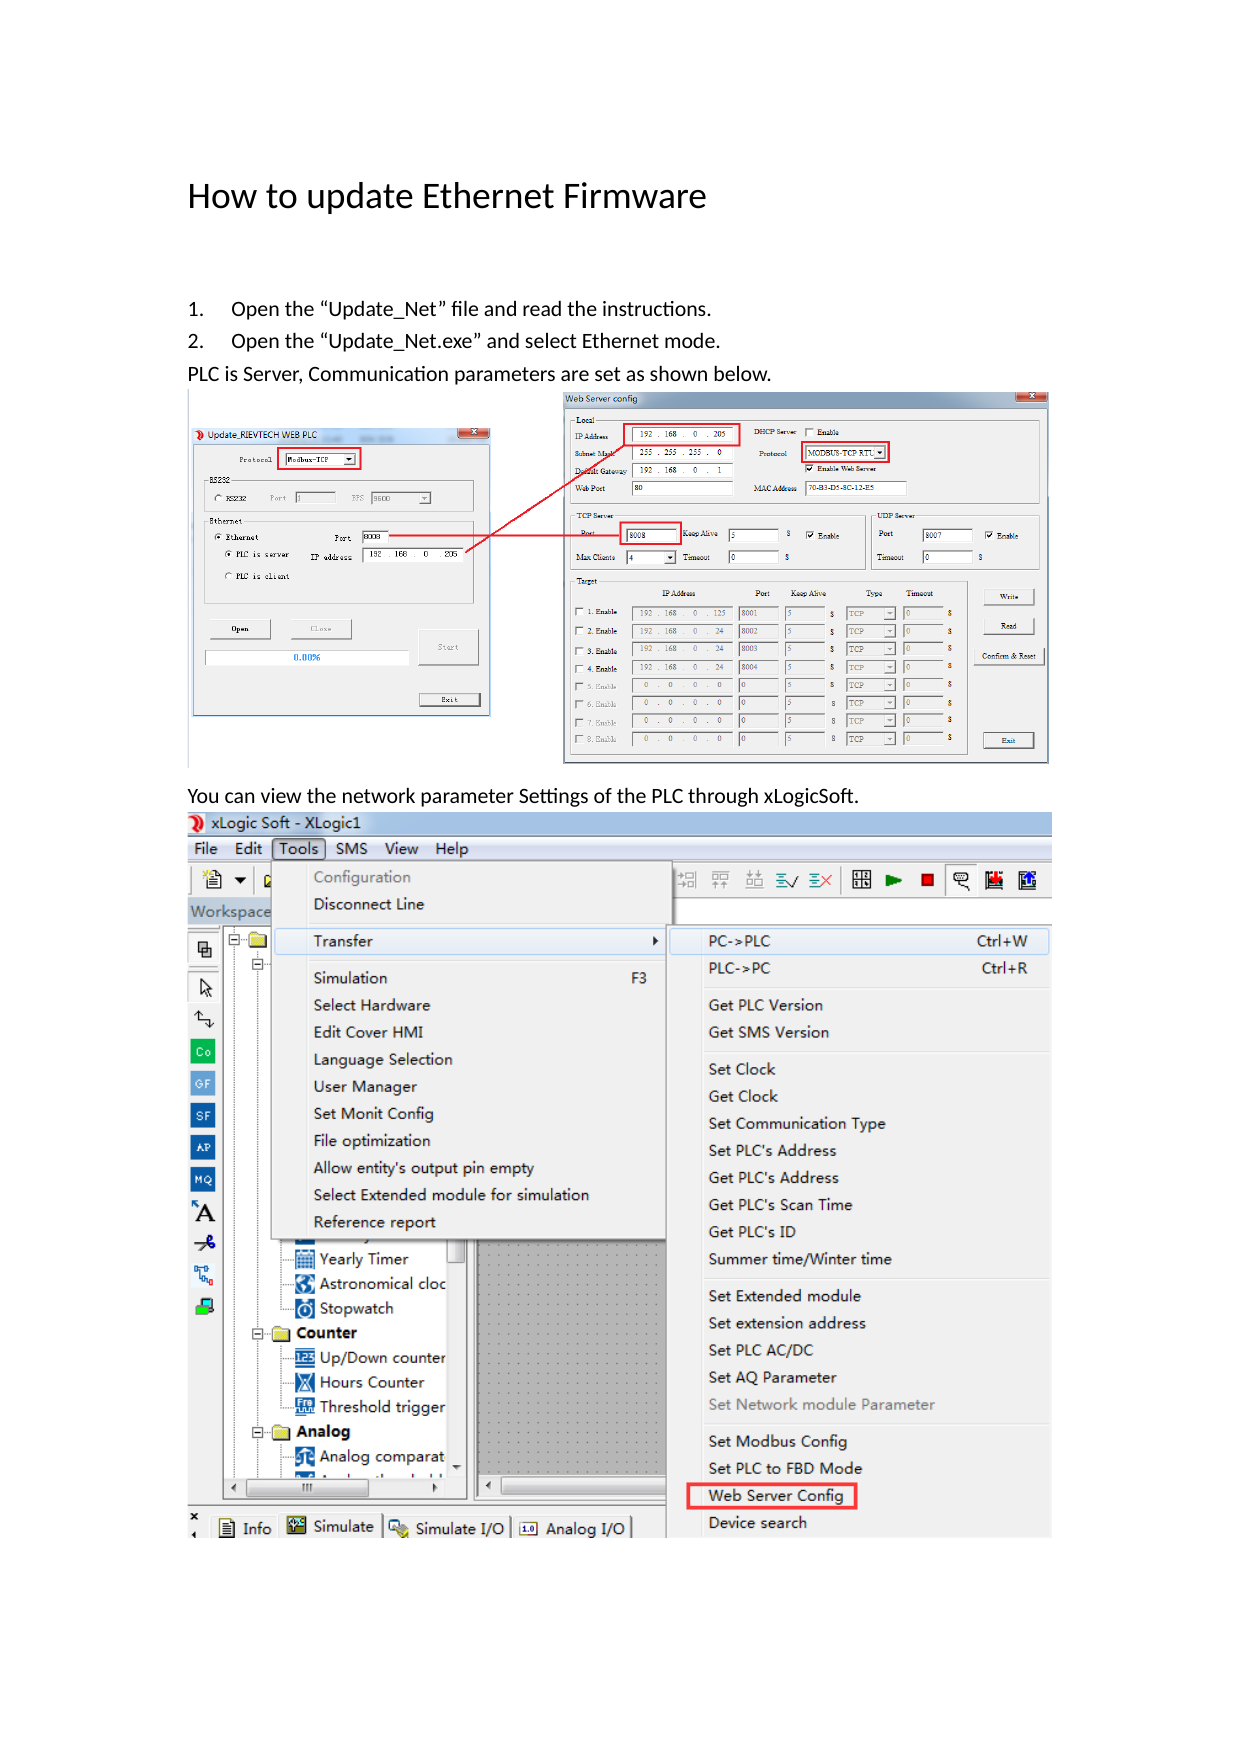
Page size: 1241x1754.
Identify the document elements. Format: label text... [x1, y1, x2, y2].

list PLC is Server, Communication parameters are set as shown below. [187, 357, 1053, 389]
list You can view the network parameter Settings of the PLC through xLogicSoft. [187, 779, 1053, 812]
text How to update Ethernet Firmware [187, 162, 1053, 227]
list Open the “Update_Net.exe” and select Ethernet mode. [187, 324, 1053, 357]
list Open the “Update_Net” file and read the instructions. [187, 292, 1053, 324]
picture [187, 389, 1052, 768]
picture [187, 812, 1052, 1538]
